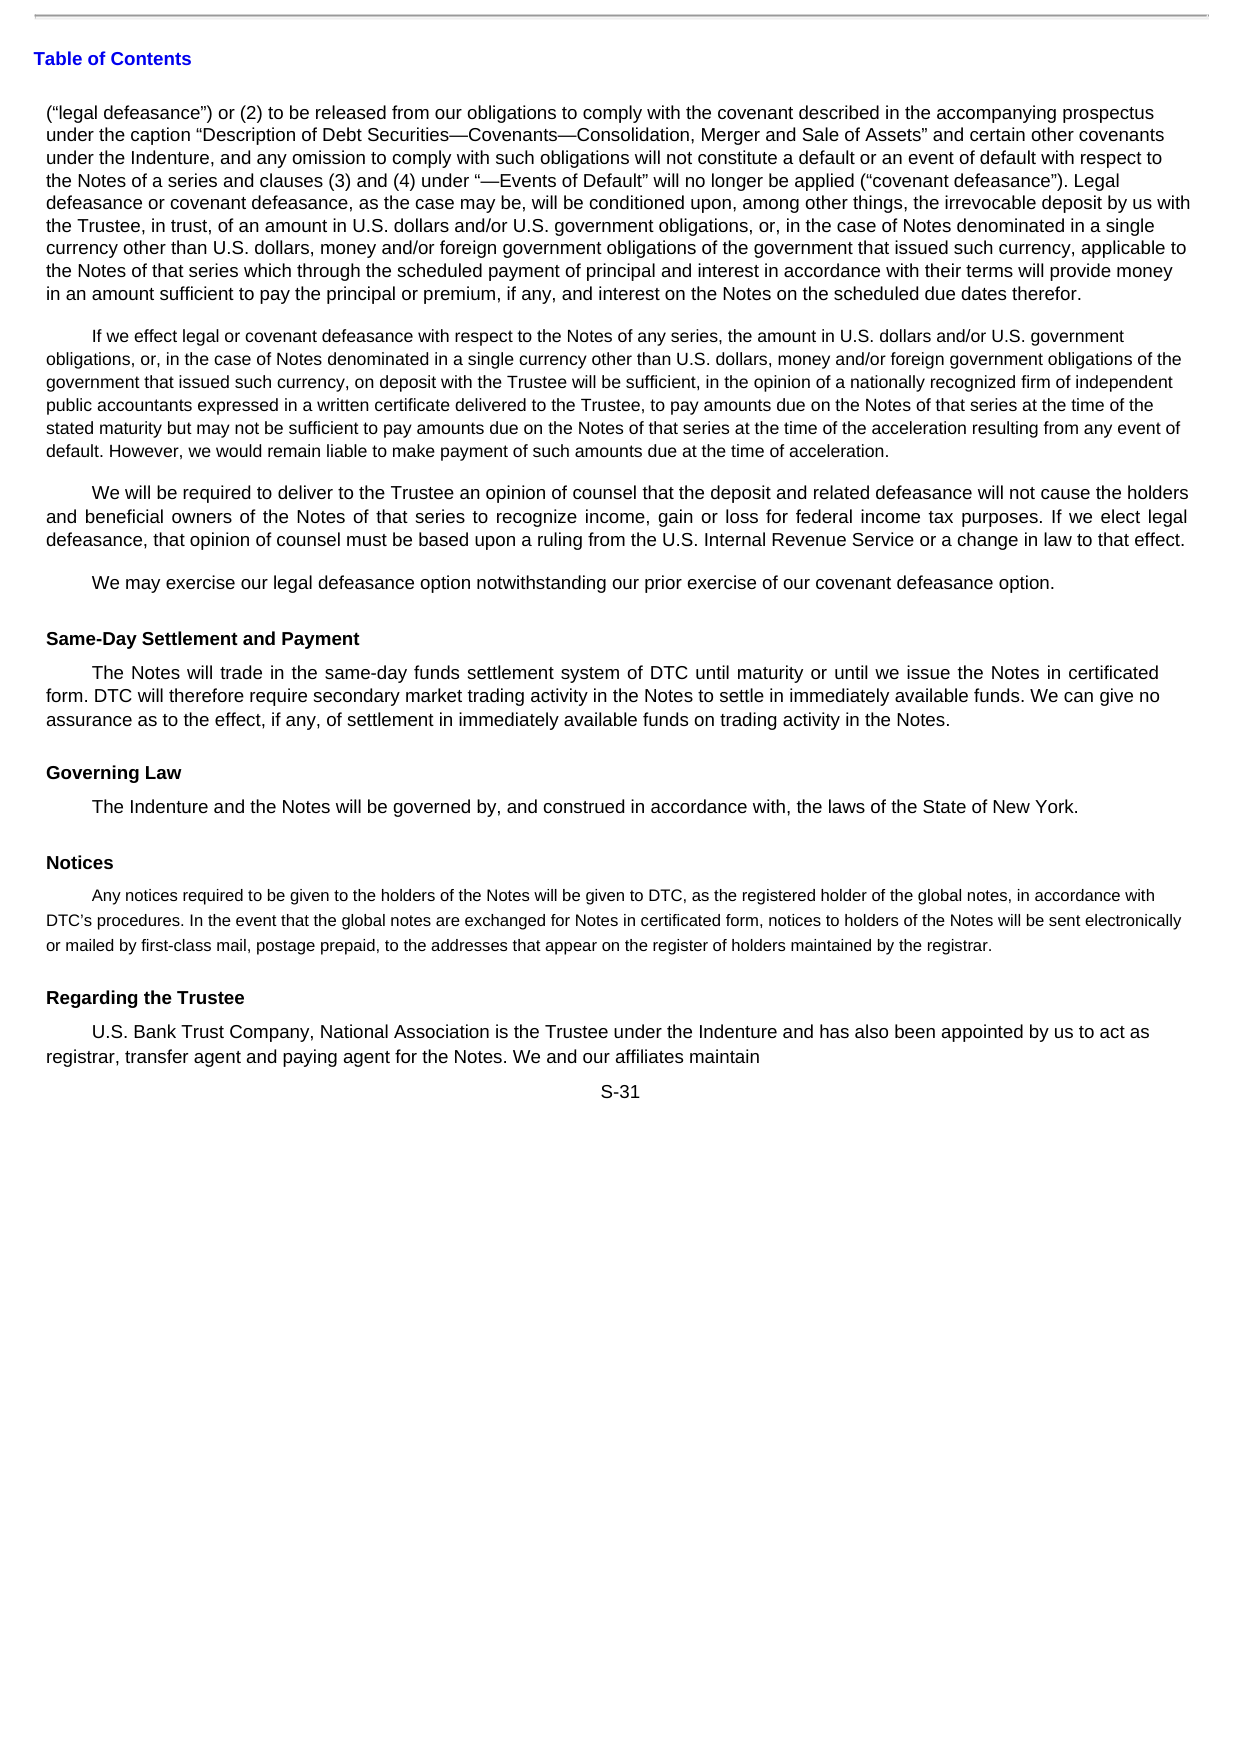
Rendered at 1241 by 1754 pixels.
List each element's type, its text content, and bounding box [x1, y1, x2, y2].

text S-31 [33, 1081, 1207, 1102]
text Table of Contents [33, 48, 1192, 69]
text We may exercise our legal defeasance option notwithstanding our prior exercise of our covenant defeasance option. [92, 572, 1192, 593]
picture [32, 14, 1209, 21]
text Any notices required to be given to the holders of the Notes will be given to DTC, as the registered holder of the global notes, in accordance with DTC’s procedures. In the event that the global notes are exchanged for Notes in certificated form, notices to holders of the Notes will be sent electronically or mailed by first-class mail, postage prepaid, to the addresses that appear on the register of holders maintained by the registrar. [46, 886, 1182, 954]
text The Notes will trade in the same-day funds settlement system of DTC until maturity or until we issue the Notes in certificated form. DTC will therefore require secondary market trading activity in the Notes to settle in immediately available funds. We can give no assurance as to the effect, if any, of settlement in immediately available funds on trading activity in the Notes. [46, 662, 1161, 730]
text U.S. Bank Trust Company, National Association is the Trustee under the Indenture and has also been appointed by us to act as registrar, transfer agent and paying agent for the Notes. We and our affiliates maintain [46, 1021, 1172, 1067]
text Notices [46, 852, 1192, 873]
text Governing Law [46, 762, 1192, 783]
text Regarding the Trustee [46, 986, 1192, 1008]
text We will be required to deliver to the Trustee an opinion of counsel that the deposit and related defeasance will not cause the holders and beneficial owners of the Notes of that series to recognize income, gain or loss for federal income tax purposes. If we elect legal defeasance, that opinion of counsel must be based upon a ruling from the U.S. Internal Revenue Service or a change in law to that effect. [46, 482, 1190, 551]
text (“legal defeasance”) or (2) to be released from our obligations to comply with the covenant described in the accompanying prospectus under the caption “Description of Debt Securities—Covenants—Consolidation, Merger and Sale of Assets” and certain other covenants under the Indenture, and any omission to comply with such obligations will not constitute a default or an event of default with respect to the Notes of a series and clauses (3) and (4) under “—Events of Default” will no longer be applied (“covenant defeasance”). Legal defeasance or covenant defeasance, as the case may be, will be conditioned upon, among other things, the irrevocable deposit by us with the Trustee, in trust, of an amount in U.S. dollars and/or U.S. government obligations, or, in the case of Notes denominated in a single currency other than U.S. dollars, money and/or foreign government obligations of the government that issued such currency, applicable to the Notes of that series which through the scheduled payment of principal and interest in accordance with their terms will provide money in an amount sufficient to pay the principal or premium, if any, and interest on the Notes on the scheduled due dates therefor. [46, 102, 1192, 304]
text Same-Day Settlement and Payment [46, 627, 1192, 649]
text The Indenture and the Notes will be governed by, and construed in accordance with, the laws of the State of New York. [92, 796, 1192, 818]
text If we effect legal or covenant defeasance with respect to the Notes of any series, the amount in U.S. dollars and/or U.S. government obligations, or, in the case of Notes denominated in a single currency other than U.S. dollars, money and/or foreign government obligations of the government that issued such currency, on deposit with the Trustee will be sufficient, in the opinion of a nationally recognized firm of independent public accountants expressed in a written certificate delivered to the Trustee, to pay amounts due on the Notes of that series at the time of the stated maturity but may not be sufficient to pay amounts due on the Notes of that series at the time of the acceleration resulting from any event of default. However, we would remain liable to make payment of such amounts due at the time of acceleration. [46, 325, 1192, 461]
